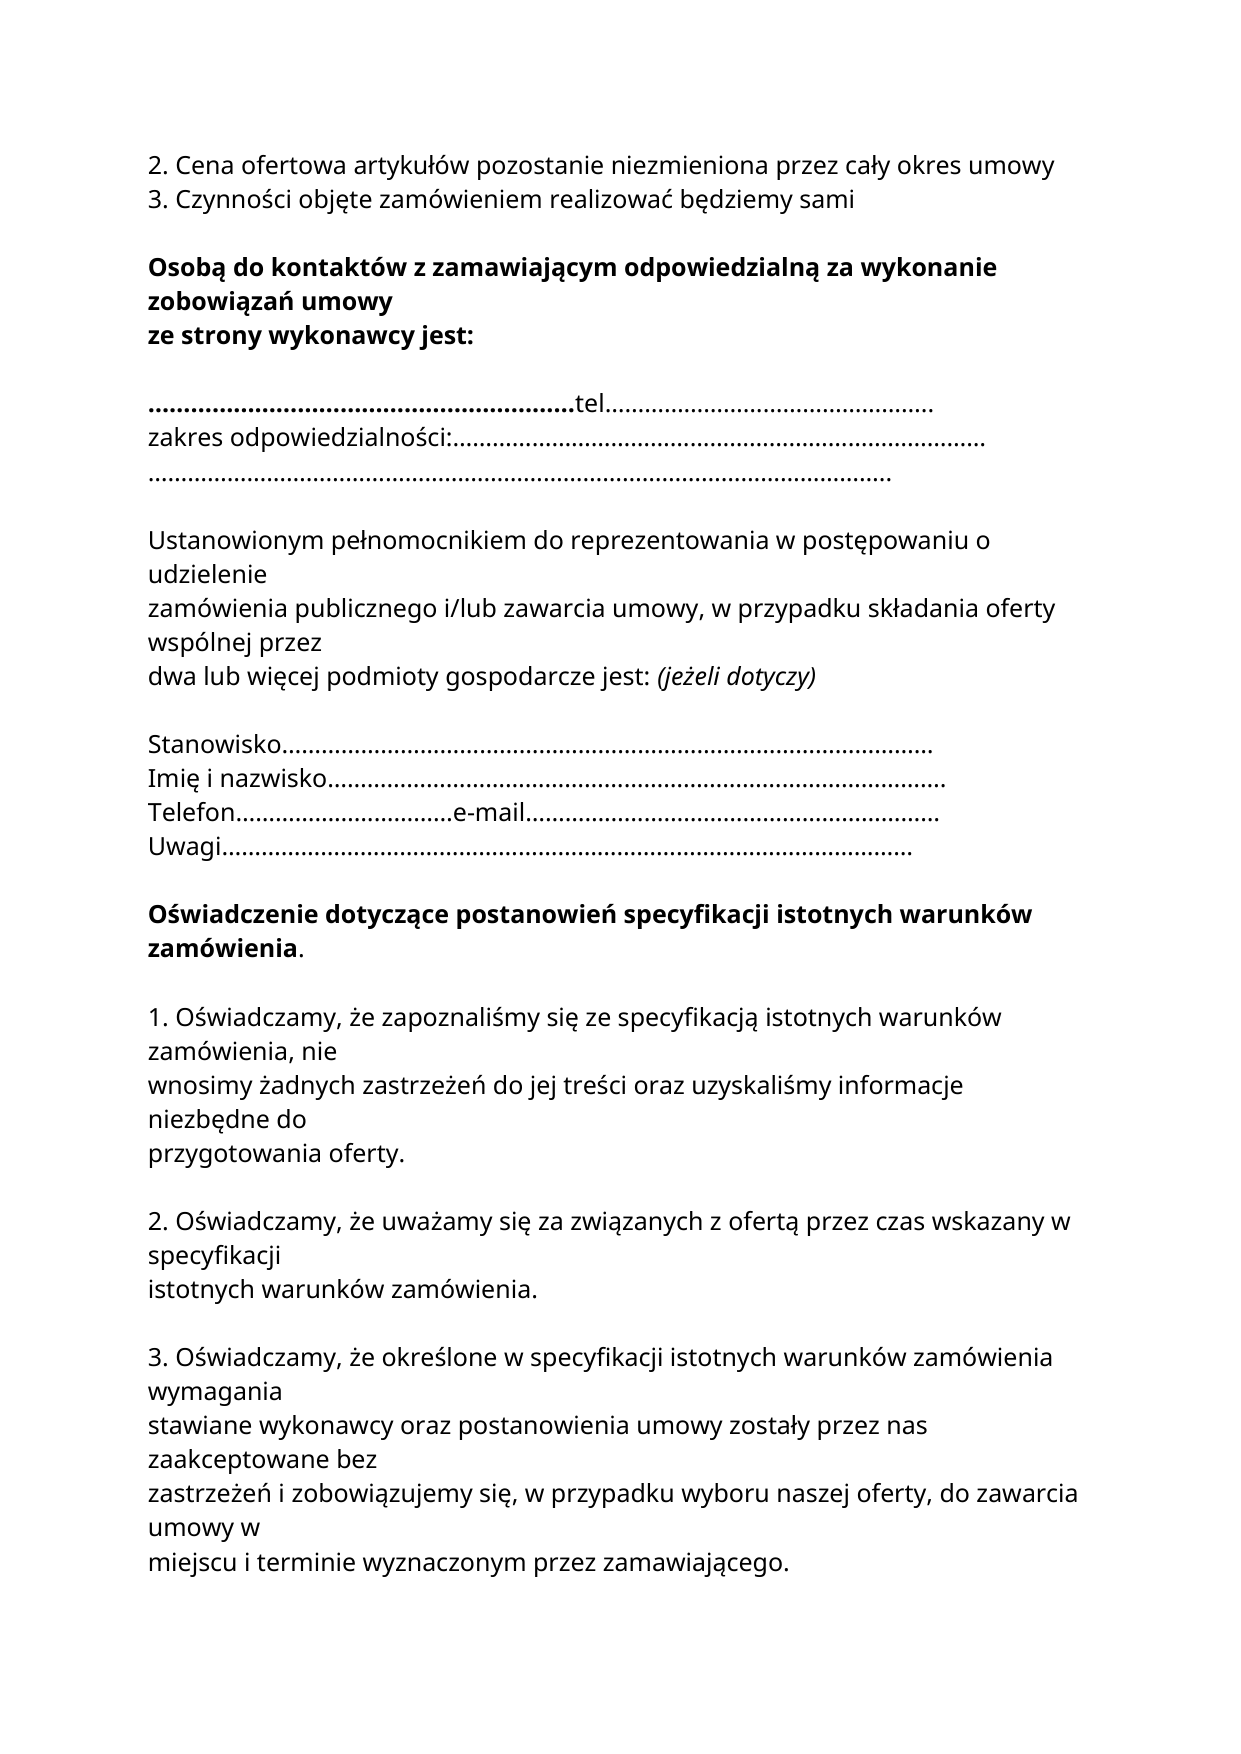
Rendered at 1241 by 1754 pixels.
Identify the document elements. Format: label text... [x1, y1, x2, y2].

text stawiane wykonawcy oraz postanowienia umowy zostały przez nas zaakceptowane bez [148, 1408, 1093, 1476]
text ………………………………………………………………………………………………….. [148, 454, 1093, 488]
text Telefon……………………………e-mail……………………………………………………… [148, 795, 1093, 829]
text ……………………………………………………tel………………………………………….. [148, 386, 1093, 420]
text istotnych warunków zamówienia. [148, 1272, 1093, 1306]
text Imię i nazwisko…………………………………………………………………………………. [148, 761, 1093, 795]
text 2. Oświadczamy, że uważamy się za związanych z ofertą przez czas wskazany w specyfikacji [148, 1203, 1093, 1272]
text zamówienia publicznego i/lub zawarcia umowy, w przypadku składania oferty wspólnej przez [148, 590, 1093, 658]
text Ustanowionym pełnomocnikiem do reprezentowania w postępowaniu o udzielenie [148, 522, 1093, 590]
text 3. Oświadczamy, że określone w specyfikacji istotnych warunków zamówienia wymagania [148, 1340, 1093, 1408]
text dwa lub więcej podmioty gospodarcze jest: (jeżeli dotyczy) [148, 658, 1093, 693]
text 1. Oświadczamy, że zapoznaliśmy się ze specyfikacją istotnych warunków zamówienia, nie [148, 999, 1093, 1067]
text 3. Czynności objęte zamówieniem realizować będziemy sami [148, 182, 1093, 216]
text Oświadczenie dotyczące postanowień specyfikacji istotnych warunków zamówienia. [148, 897, 1093, 965]
text miejscu i terminie wyznaczonym przez zamawiającego. [148, 1544, 1093, 1578]
text ze strony wykonawcy jest: [148, 318, 1093, 352]
text Osobą do kontaktów z zamawiającym odpowiedzialną za wykonanie zobowiązań umowy [148, 250, 1093, 318]
text zastrzeżeń i zobowiązujemy się, w przypadku wyboru naszej oferty, do zawarcia umowy w [148, 1476, 1093, 1544]
text 2. Cena ofertowa artykułów pozostanie niezmieniona przez cały okres umowy [148, 148, 1093, 182]
text przygotowania oferty. [148, 1135, 1093, 1169]
text zakres odpowiedzialności:……………………………………………………………………… [148, 420, 1093, 454]
text Stanowisko……………………………………………………………………………………… [148, 727, 1093, 761]
text Uwagi…………………………………………………………………………………………… [148, 829, 1093, 863]
text wnosimy żadnych zastrzeżeń do jej treści oraz uzyskaliśmy informacje niezbędne do [148, 1067, 1093, 1135]
